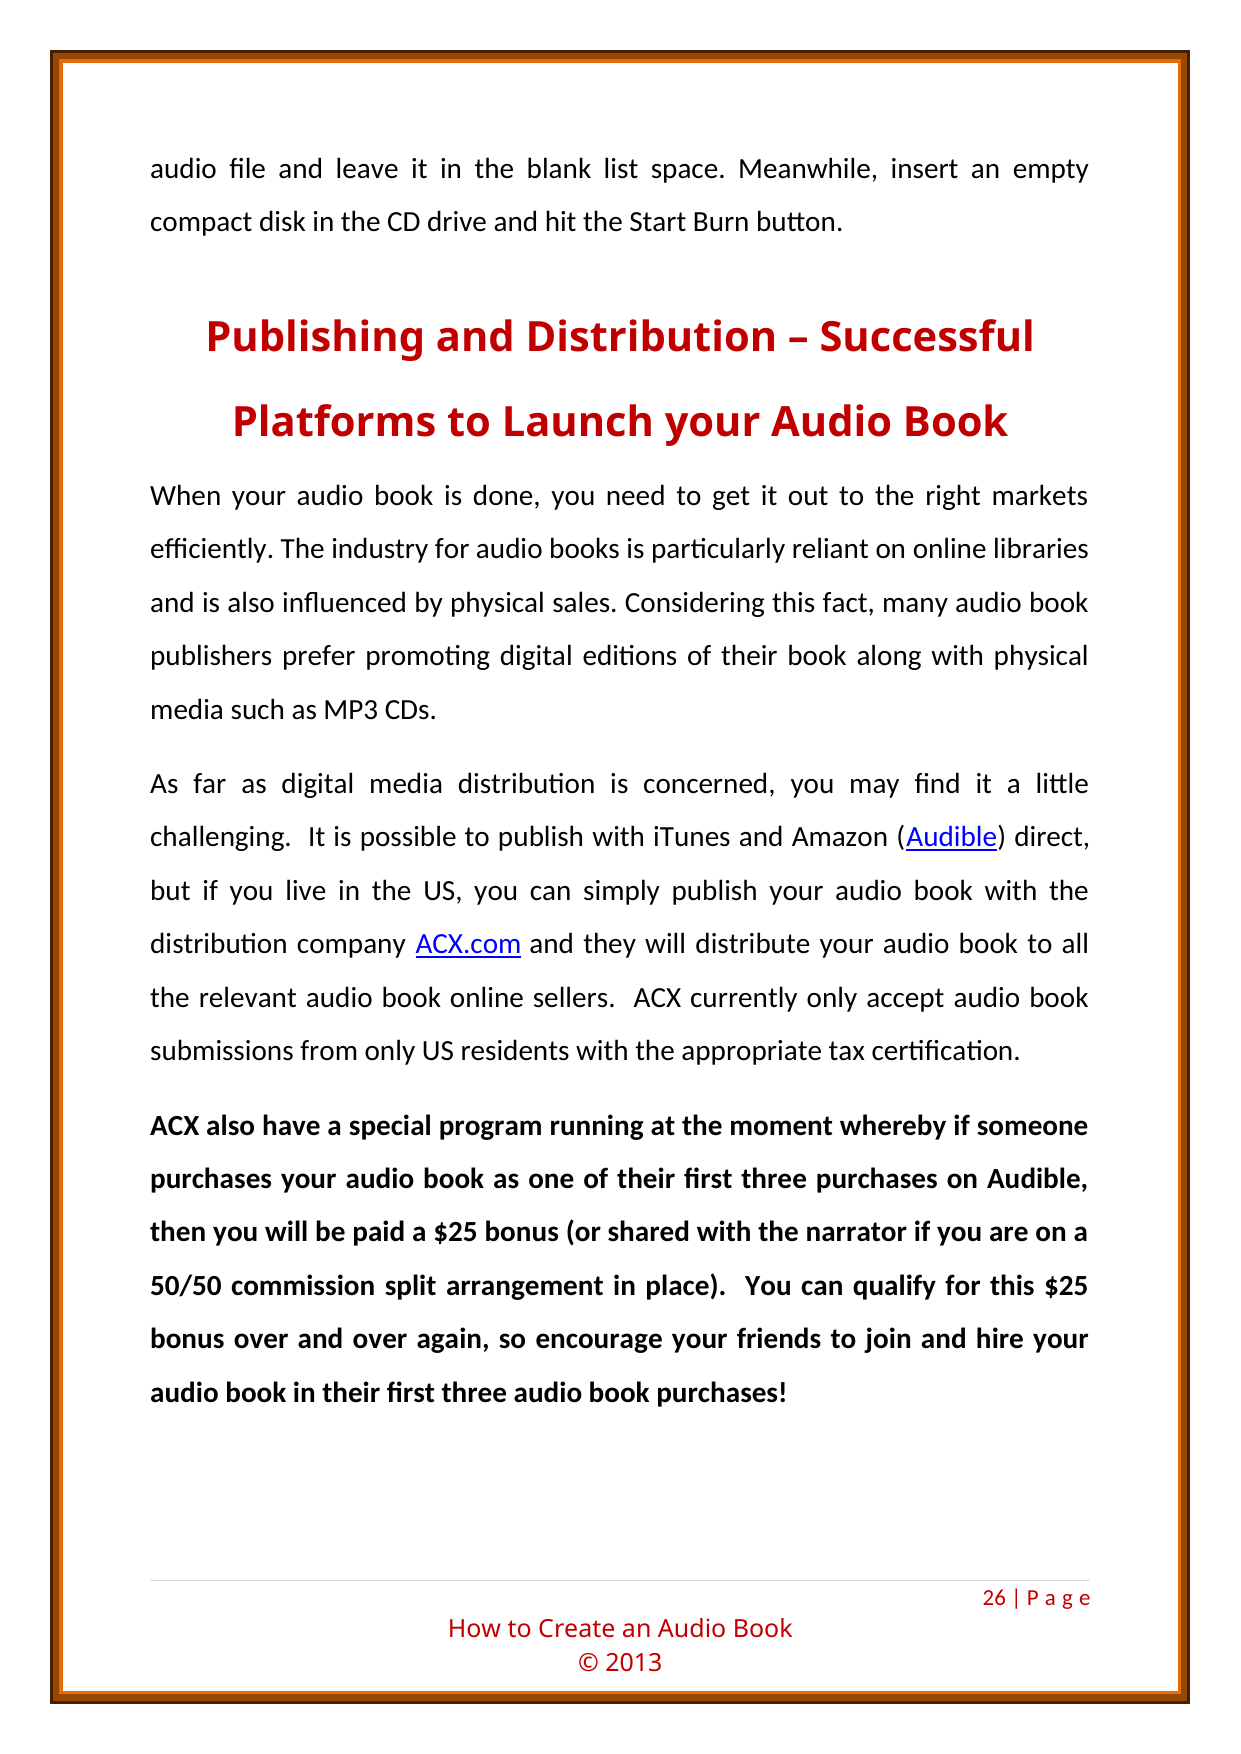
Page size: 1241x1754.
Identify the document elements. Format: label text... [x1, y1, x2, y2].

text As far as digital media distribution is concerned, you may find it a little challenging. It is possible to publish with iTunes and Amazon (Audible) direct, but if you live in the US, you can simply publish your audio book with the distribution company ACX.com and they will distribute your audio book to all the relevant audio book online sellers. ACX currently only accept audio book submissions from only US residents with the appropriate tax certification. [150, 765, 1090, 1068]
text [150, 150, 1090, 239]
text When your audio book is done, you need to get it out to the right markets efficiently. The industry for audio books is particularly reliant on online libraries and is also influenced by physical sales. Considering this fact, many audio book publishers prefer promoting digital editions of their book along with physical media such as MP3 CDs. [150, 477, 1090, 726]
text ACX also have a special program running at the moment whereby if someone purchases your audio book as one of their first three purchases on Audible, then you will be paid a $25 bonus (or shared with the narrator if you are on a 50/50 commission split arrangement in place). You can qualify for this $25 bonus over and over again, so encourage your friends to join and hire your audio book in their first three audio book purchases! [150, 1107, 1090, 1409]
subtitle Publishing and Distribution – Successful Platforms to Launch your Audio Book [150, 307, 1090, 449]
